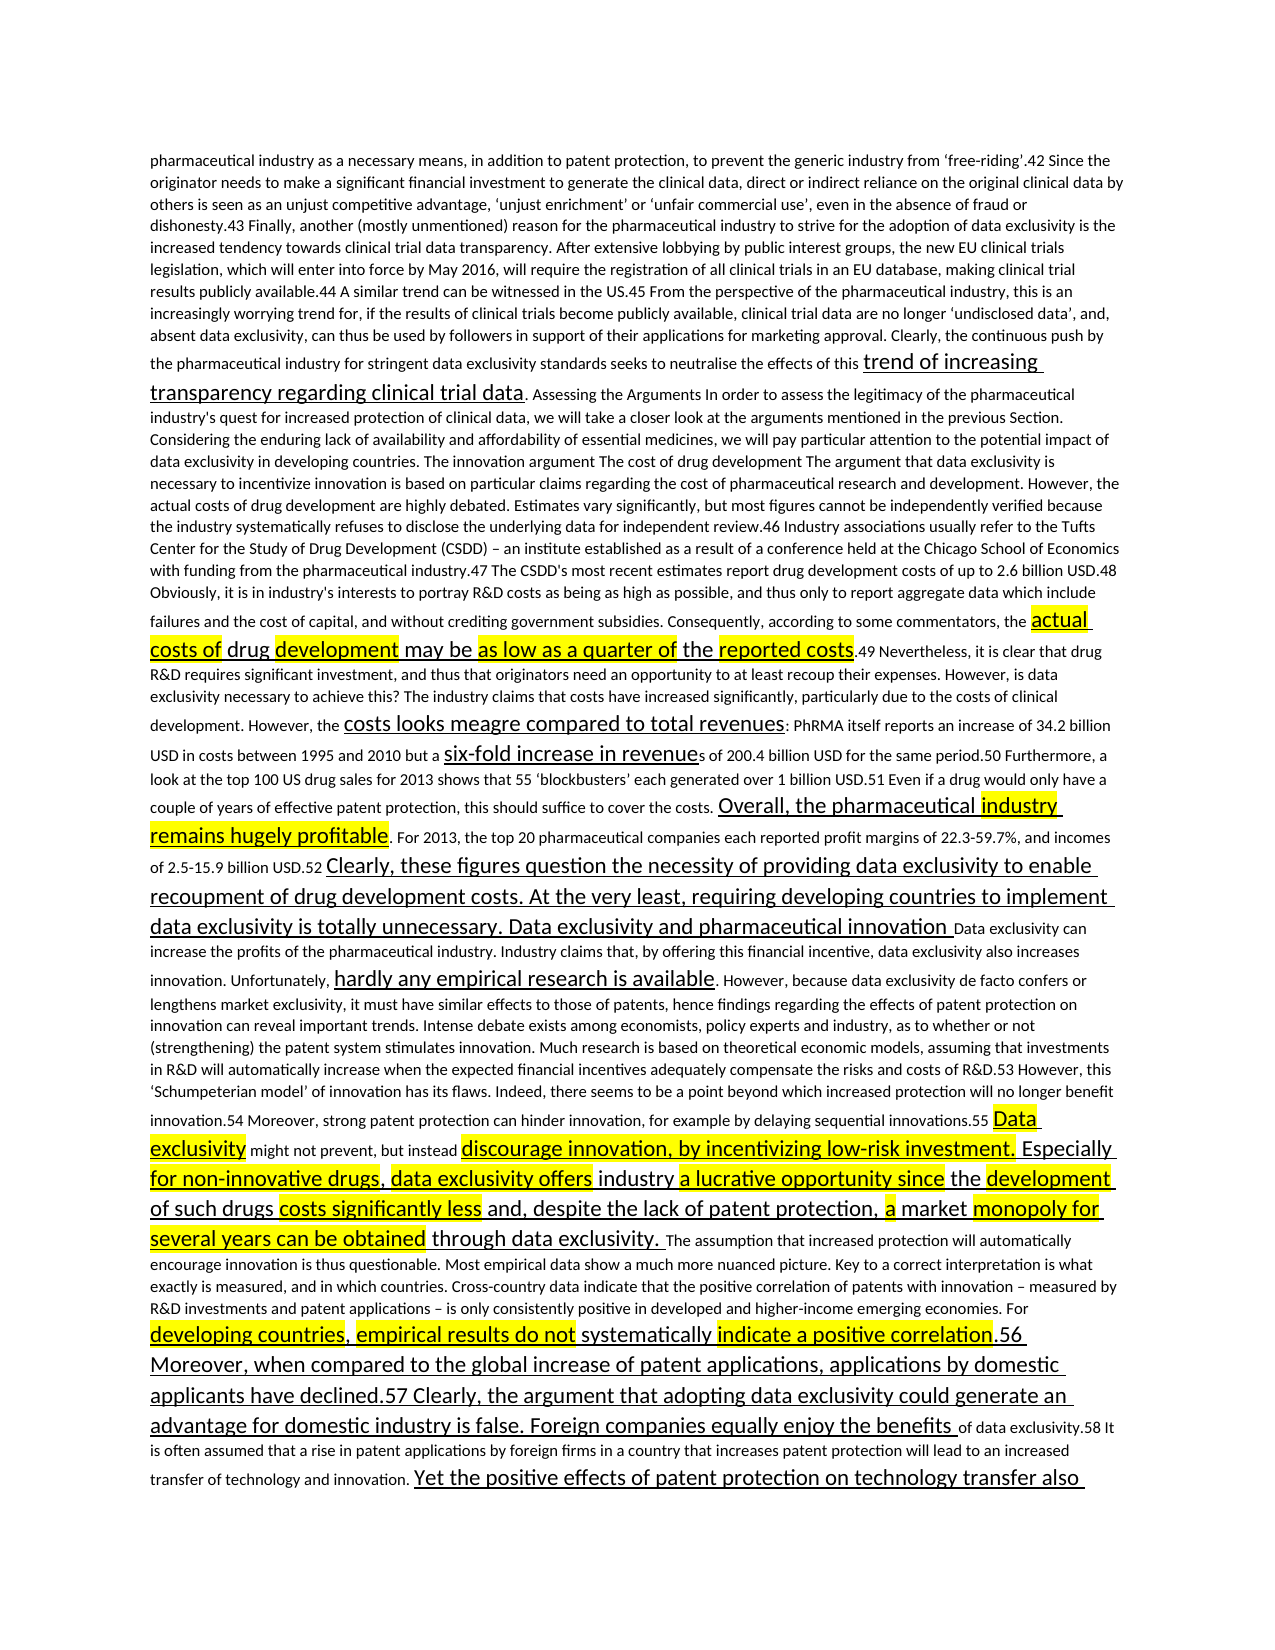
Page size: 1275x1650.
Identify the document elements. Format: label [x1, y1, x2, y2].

text [150, 150, 1125, 1491]
